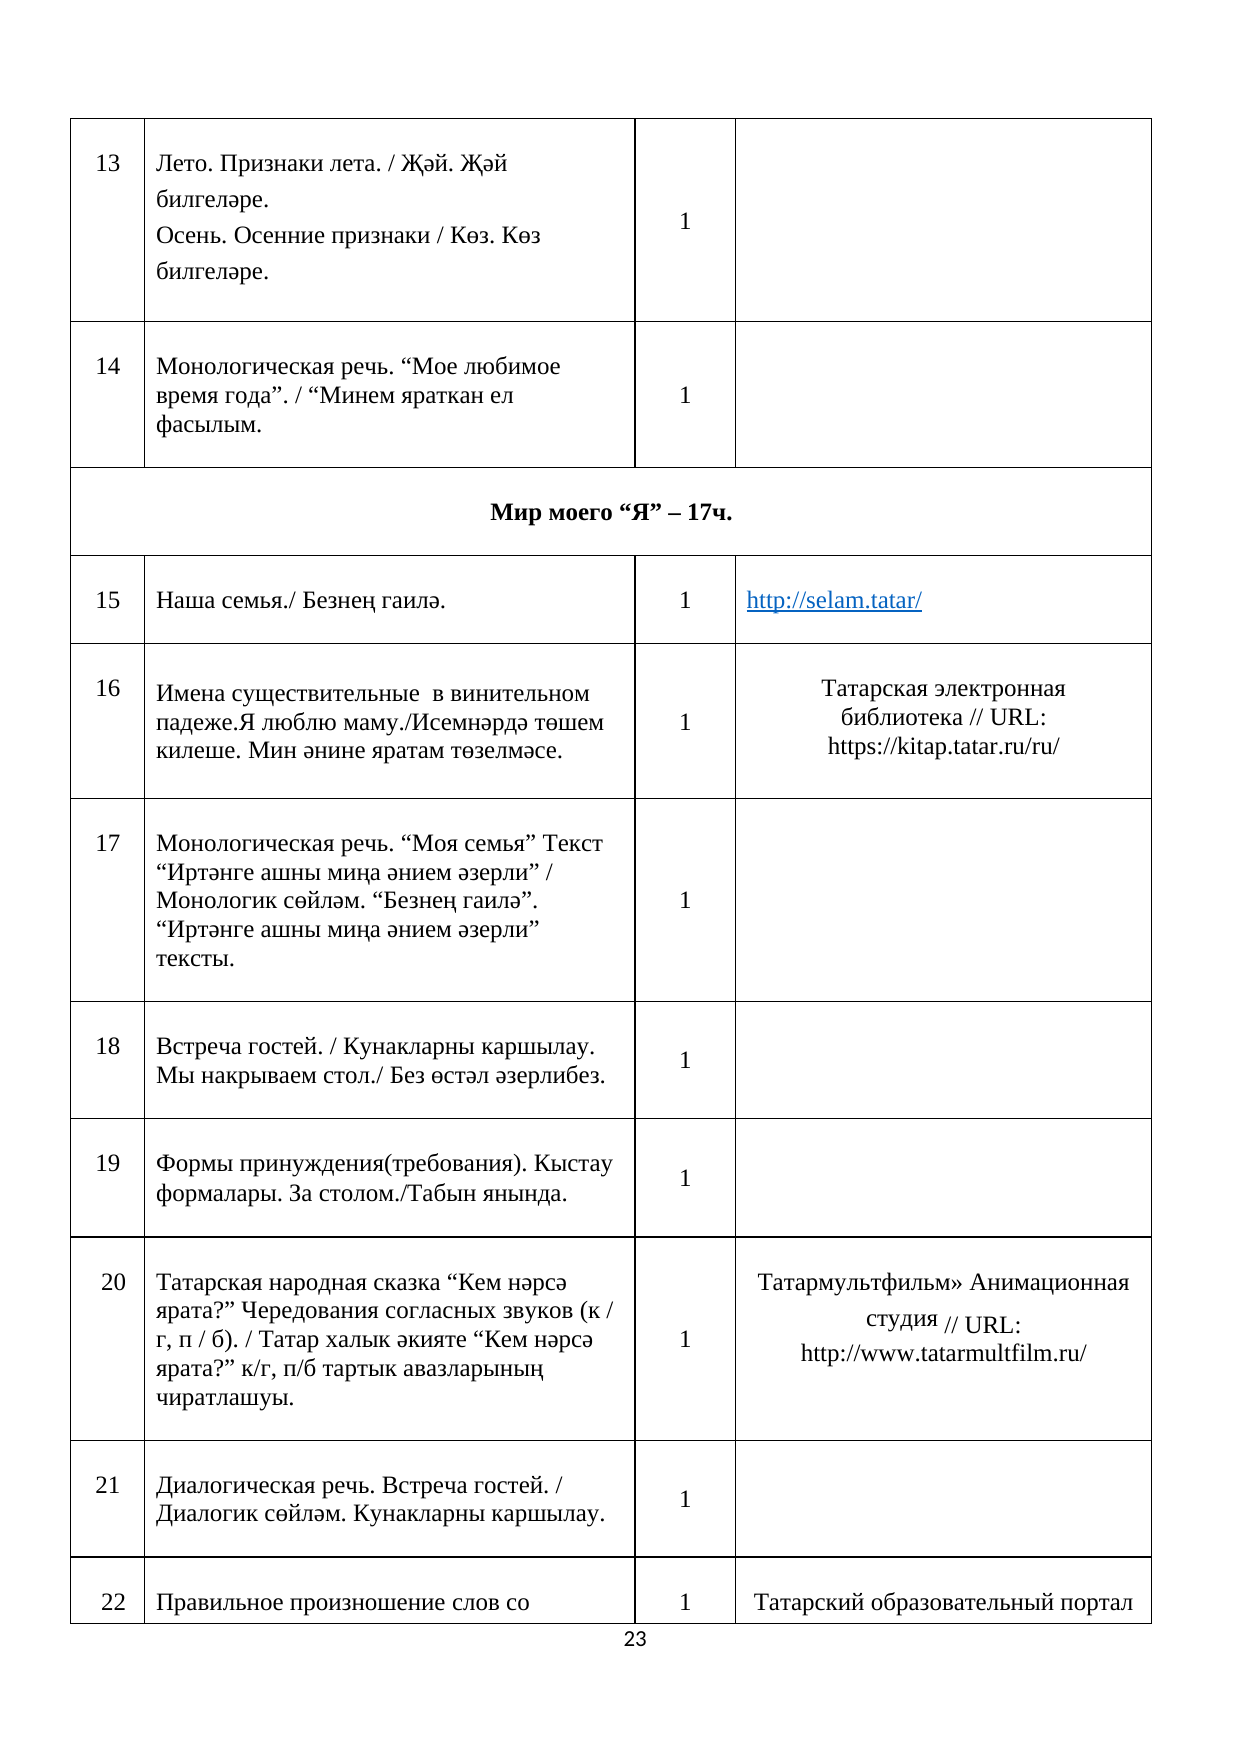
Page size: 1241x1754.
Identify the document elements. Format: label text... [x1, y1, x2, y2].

table_cell Наша семья./ Безнең гаилә. [145, 556, 634, 643]
table_cell Встреча гостей. / Кунакларны каршылау. Мы накрываем стол./ Без өстәл әзерлибез. [145, 1002, 634, 1118]
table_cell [736, 1558, 1151, 1623]
table_cell 1 [636, 1119, 735, 1236]
table_cell 19 [71, 1119, 144, 1236]
table_cell [736, 1002, 1151, 1118]
table_cell 18 [71, 1002, 144, 1118]
table_cell [736, 322, 1151, 467]
table_cell 1 [636, 119, 735, 321]
table_cell [736, 1119, 1151, 1236]
table_cell Диалогическая речь. Встреча гостей. / Диалогик сөйләм. Кунакларны каршылау. [145, 1441, 634, 1556]
table_cell Монологическая речь. “Мое любимое время года”. / “Минем яраткан ел фасылым. [145, 322, 634, 467]
table_cell Татармультфильм» Анимационная студия // URL: http://www.tatarmultfilm.ru/ [736, 1238, 1151, 1439]
table_cell 1 [636, 1558, 735, 1623]
table_cell http://selam.tatar/ [736, 556, 1151, 643]
table_cell 1 [636, 799, 735, 1001]
table_cell Лето. Признаки лета. / Җәй. Җәй билгеләре. Осень. Осенние признаки / Көз. Көз билгеләре. [145, 119, 634, 321]
table_cell 15 [71, 556, 144, 643]
table_cell Мир моего “Я” – 17ч. [71, 468, 1151, 555]
table_cell 14 [71, 322, 144, 467]
table_cell 1 [636, 322, 735, 467]
table_cell 1 [636, 1002, 735, 1118]
table_cell 1 [636, 1238, 735, 1439]
table_cell 1 [636, 1441, 735, 1556]
table_cell [736, 1441, 1151, 1556]
table_cell [736, 799, 1151, 1001]
table_cell Татарская народная сказка “Кем нәрсә ярата?” Чередования согласных звуков (к / г, п / б). / Татар халык әкияте “Кем нәрсә ярата?” к/г, п/б тартык авазларының чиратлашуы. [145, 1238, 634, 1439]
table_cell 20 [71, 1238, 144, 1439]
table_cell 16 [71, 644, 144, 798]
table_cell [145, 1558, 634, 1623]
table_cell 1 [636, 644, 735, 798]
table_cell 22 [71, 1558, 144, 1623]
table_cell 1 [636, 556, 735, 643]
table_cell 13 [71, 119, 144, 321]
table_cell Монологическая речь. “Моя семья” Текст “Иртәнге ашны миңа әнием әзерли” / Монологик сөйләм. “Безнең гаилә”. “Иртәнге ашны миңа әнием әзерли” тексты. [145, 799, 634, 1001]
table_cell 17 [71, 799, 144, 1001]
table_cell [736, 119, 1151, 321]
table_cell Имена существительные в винительном падеже.Я люблю маму./Исемнәрдә төшем килеше. Мин әнине яратам төзелмәсе. [145, 644, 634, 798]
table_cell Татарская электронная библиотека // URL: https://kitap.tatar.ru/ru/ [736, 644, 1151, 798]
table_cell Формы принуждения(требования). Кыстау формалары. За столом./Табын янында. [145, 1119, 634, 1236]
table_cell 21 [71, 1441, 144, 1556]
